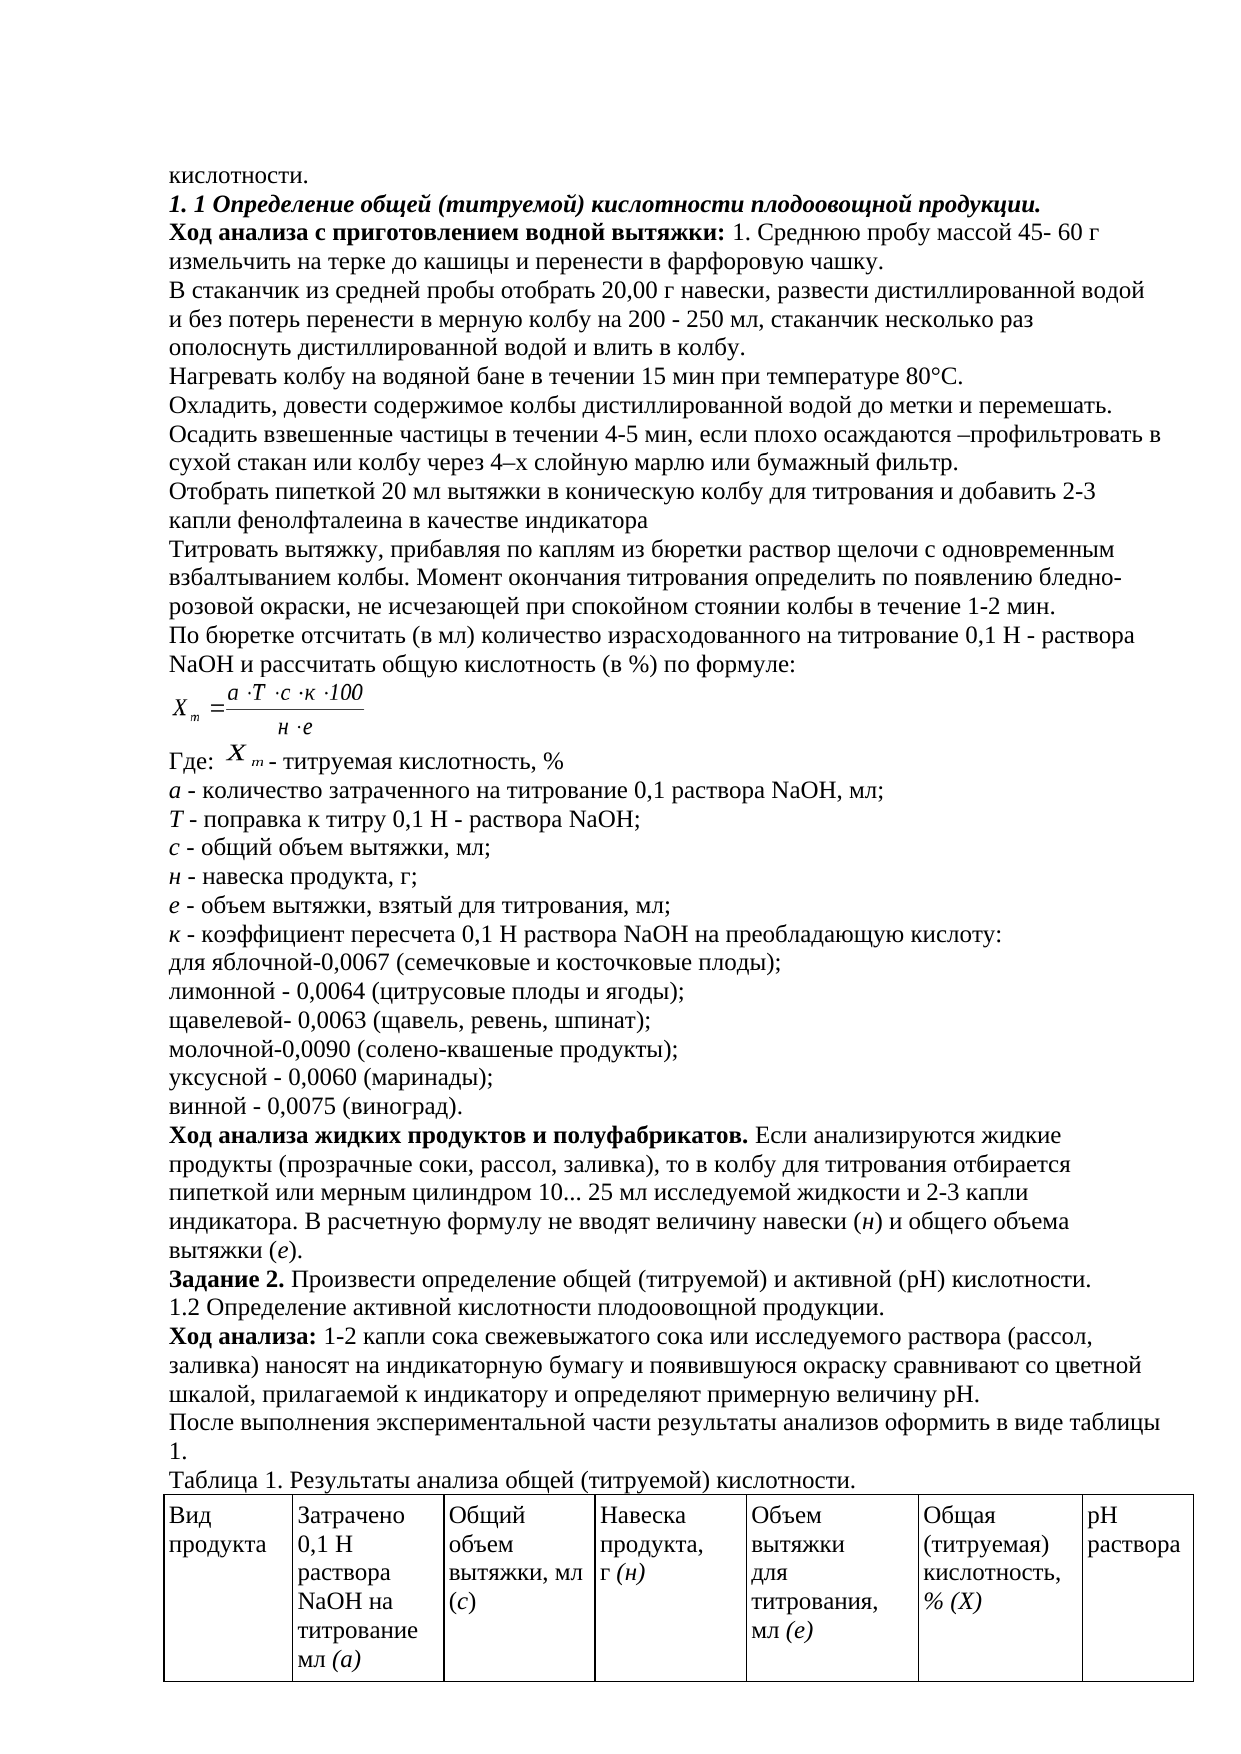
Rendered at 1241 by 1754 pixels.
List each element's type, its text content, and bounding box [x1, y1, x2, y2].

text Титровать вытяжку, прибавляя по каплям из бюретки раствор щелочи с одновременным взбалтыванием колбы. Момент окончания титрования определить по появлению бледно-розовой окраски, не исчезающей при спокойном стоянии колбы в течение 1-2 мин. [169, 534, 1162, 620]
text молочной-0,0090 (солено-квашеные продукты); [169, 1034, 1162, 1062]
picture [168, 677, 367, 770]
text 1. 1 Определение общей (титруемой) кислотности плодоовощной продукции. [169, 189, 1162, 217]
text Отобрать пипеткой 20 мл вытяжки в коническую колбу для титрования и добавить 2-3 капли фенолфталеина в качестве индикатора [169, 476, 1162, 534]
text щавелевой- 0,0063 (щавель, ревень, шпинат); [169, 1005, 1162, 1034]
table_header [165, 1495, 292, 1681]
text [169, 160, 1162, 189]
text винной - 0,0075 (виноград). [169, 1091, 1162, 1120]
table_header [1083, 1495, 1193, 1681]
text н - навеска продукта, г; [169, 861, 1162, 890]
text Осадить взвешенные частицы в течении 4-5 мин, если плохо осаждаются –профильтровать в сухой стакан или колбу через 4–х слойную марлю или бумажный фильтр. [169, 419, 1162, 476]
text По бюретке отсчитать (в мл) количество израсходованного на титрование 0,1 Н - раствора NaOH и рассчитать общую кислотность (в %) по формуле: [169, 620, 1162, 677]
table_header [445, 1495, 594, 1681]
text Охладить, довести содержимое колбы дистиллированной водой до метки и перемешать. [169, 390, 1162, 419]
text Ход анализа с приготовлением водной вытяжки: 1. Среднюю пробу массой 45- измельчить на терке до кашицы и перенести в фарфоровую чашку. [169, 217, 1162, 275]
text уксусной - 0,0060 (маринады); [169, 1062, 1162, 1091]
text Ход анализа жидких продуктов и полуфабрикатов. Если анализируются жидкие продукты (прозрачные соки, рассол, заливка), то в колбу для титрования отбирается пипеткой или мерным цилиндром 10... 25 мл исследуемой жидкости и 2-3 капли индикатора. В расчетную формулу не вводят величину навески (н) и общего объема вытяжки (е). [169, 1120, 1162, 1264]
text с - общий объем вытяжки, мл; [169, 832, 1162, 861]
text Таблица 1. Результаты анализа общей (титруемой) кислотности. [169, 1465, 1162, 1494]
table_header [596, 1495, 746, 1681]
text а - количество затраченного на титрование 0,1 раствора NaOH, мл; [169, 775, 1162, 804]
text Где: - титруемая кислотность, % [169, 738, 1162, 775]
text лимонной - 0,0064 (цитрусовые плоды и ягоды); [169, 976, 1162, 1005]
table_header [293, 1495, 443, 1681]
text к - коэффициент пересчета 0,1 Н раствора NaOH на преобладающую кислоту: [169, 919, 1162, 947]
text для яблочной-0,0067 (семечковые и косточковые плоды); [169, 947, 1162, 976]
text Ход анализа: 1-2 капли сока свежевыжатого сока или исследуемого раствора (рассол, заливка) наносят на индикаторную бумагу и появившуюся окраску сравнивают со цветной шкалой, прилагаемой к индикатору и определяют примерную величину рН. [169, 1321, 1162, 1407]
text 1.2 Определение активной кислотности плодоовощной продукции. [169, 1292, 1162, 1321]
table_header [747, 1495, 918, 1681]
text Нагревать колбу на водяной бане в течении 15 мин при температуре 80°С. [169, 361, 1162, 390]
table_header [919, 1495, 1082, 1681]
text В стаканчик из средней пробы отобрать навески, развести дистиллированной водой и без потерь перенести в мерную колбу на 200 - 250 мл, стаканчик несколько раз ополоснуть дистиллированной водой и влить в колбу. [169, 275, 1162, 361]
text Задание 2. Произвести определение общей (титруемой) и активной (рН) кислотности. [169, 1264, 1162, 1292]
text е - объем вытяжки, взятый для титрования, мл; [169, 890, 1162, 919]
text Т - поправка к титру 0,1 Н - раствора NaOH; [169, 804, 1162, 832]
text После выполнения экспериментальной части результаты анализов оформить в виде таблицы 1. [169, 1407, 1162, 1465]
